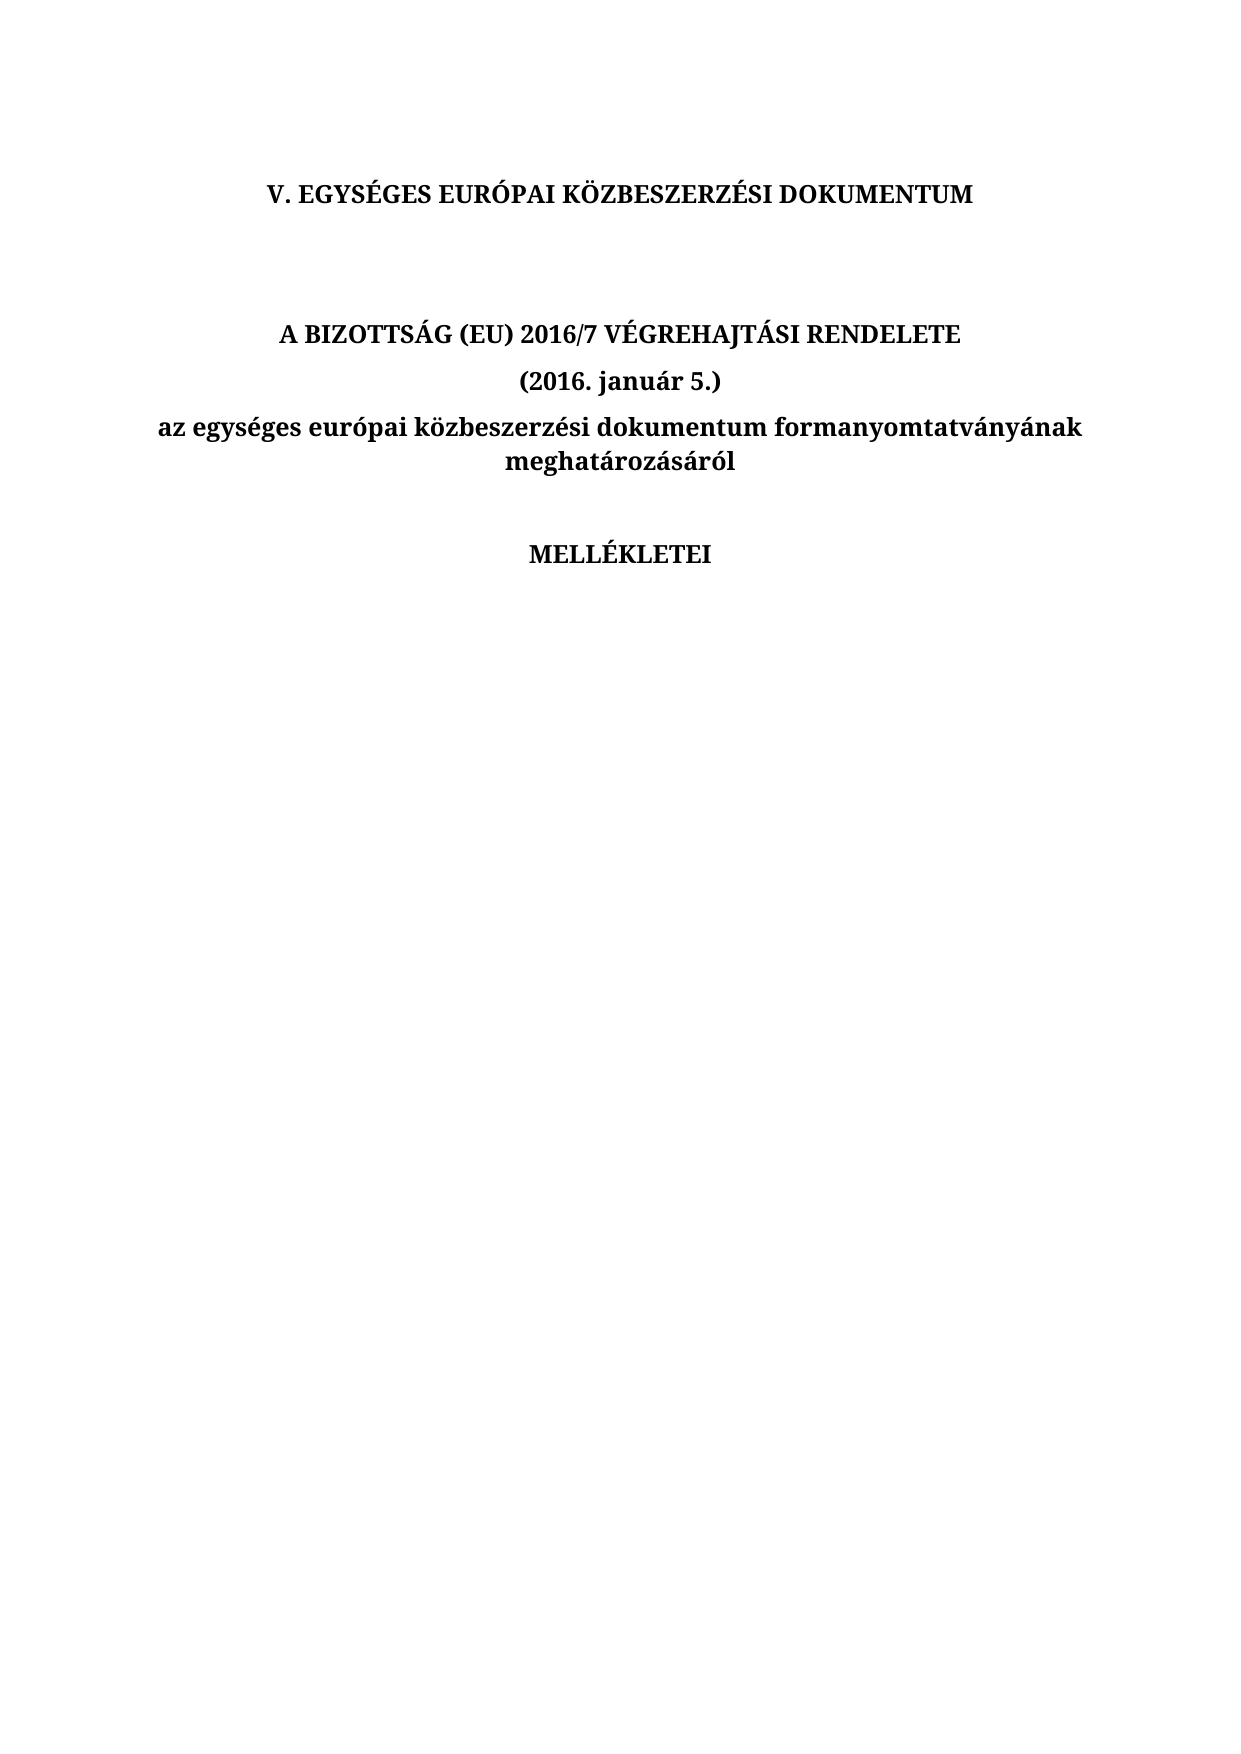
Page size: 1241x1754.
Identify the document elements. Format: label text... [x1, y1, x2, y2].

text (2016. január 5.) [148, 363, 1093, 397]
text MELLÉKLETEI [148, 537, 1093, 571]
text A BIZOTTSÁG (EU) 2016/7 VÉGREHAJTÁSI RENDELETE [148, 317, 1093, 351]
text V. egységes európai közbeszerzési dokumentum [148, 177, 1093, 211]
text az egységes európai közbeszerzési dokumentum formanyomtatványának meghatározásáról [148, 410, 1093, 478]
